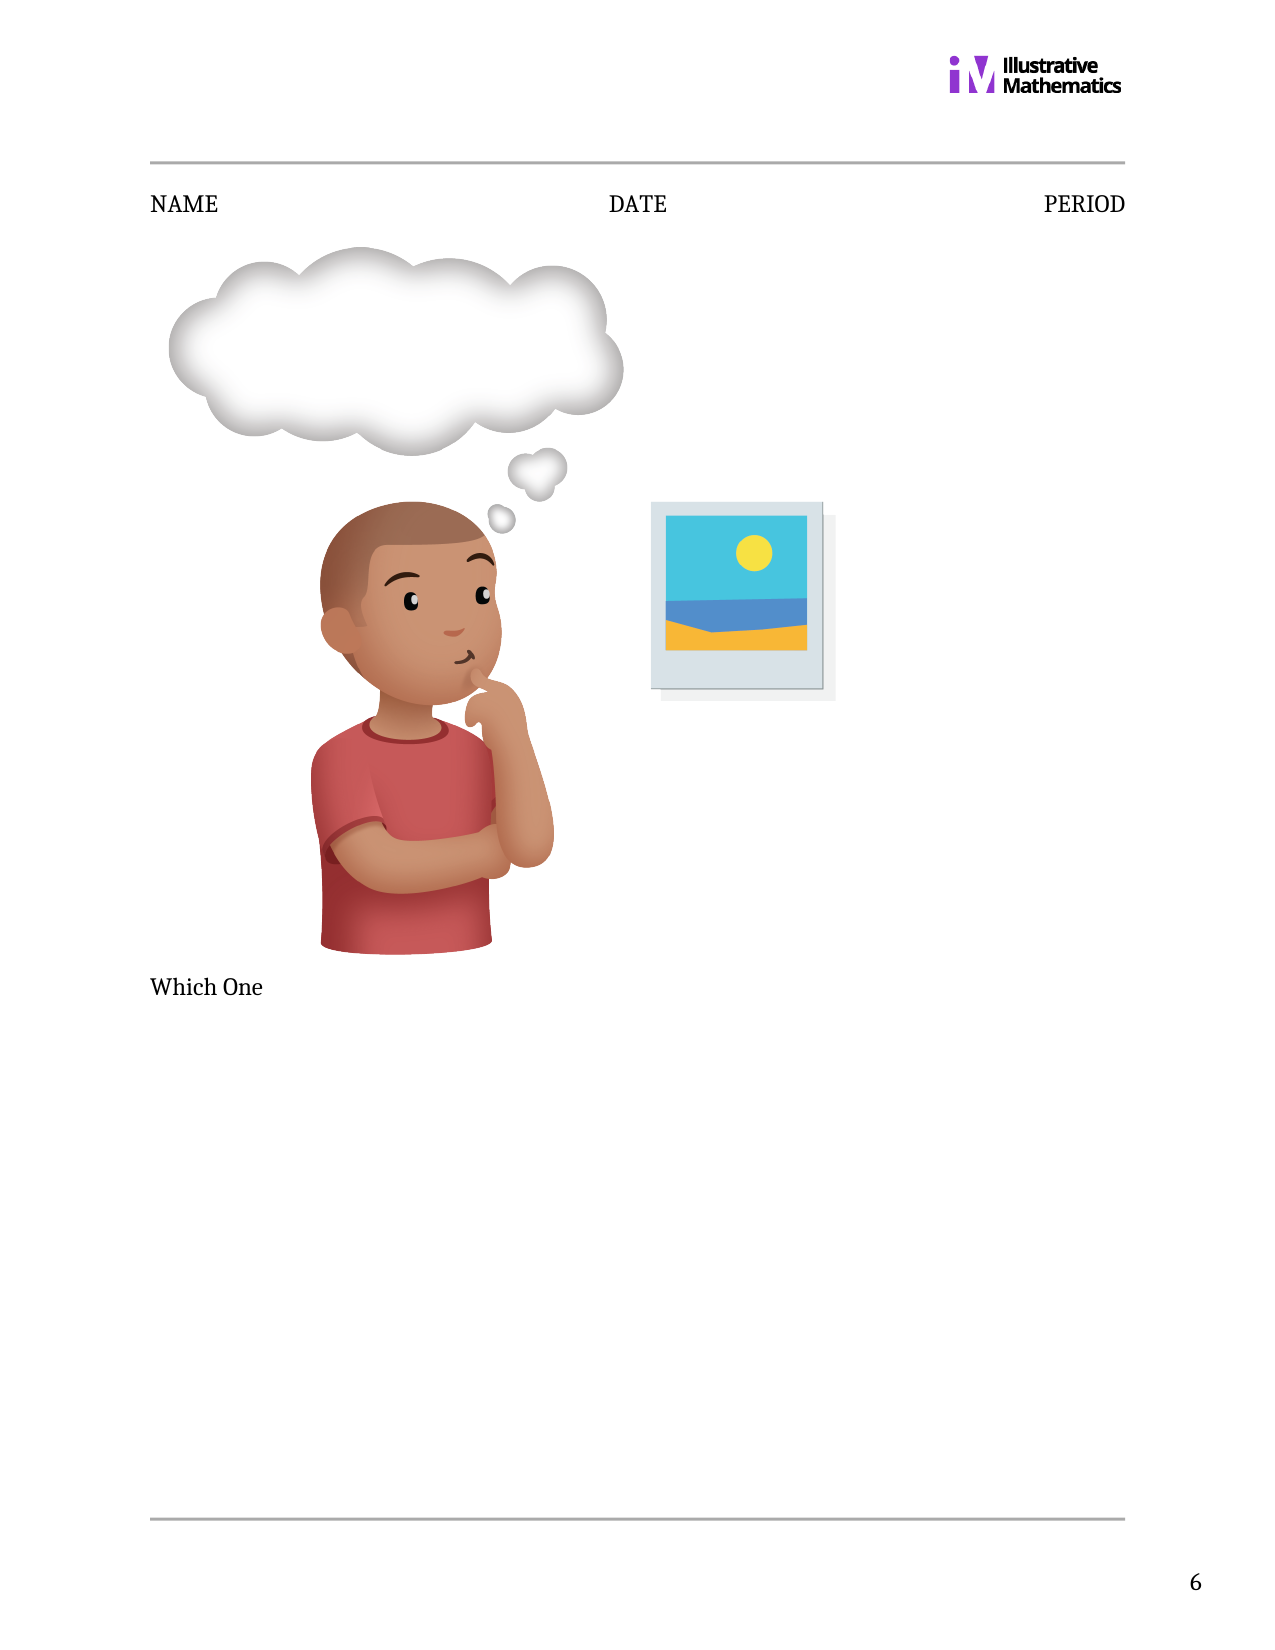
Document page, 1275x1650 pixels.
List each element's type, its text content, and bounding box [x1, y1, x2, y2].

text Which One [150, 973, 1125, 1002]
picture [949, 55, 1121, 93]
picture [168, 247, 836, 955]
